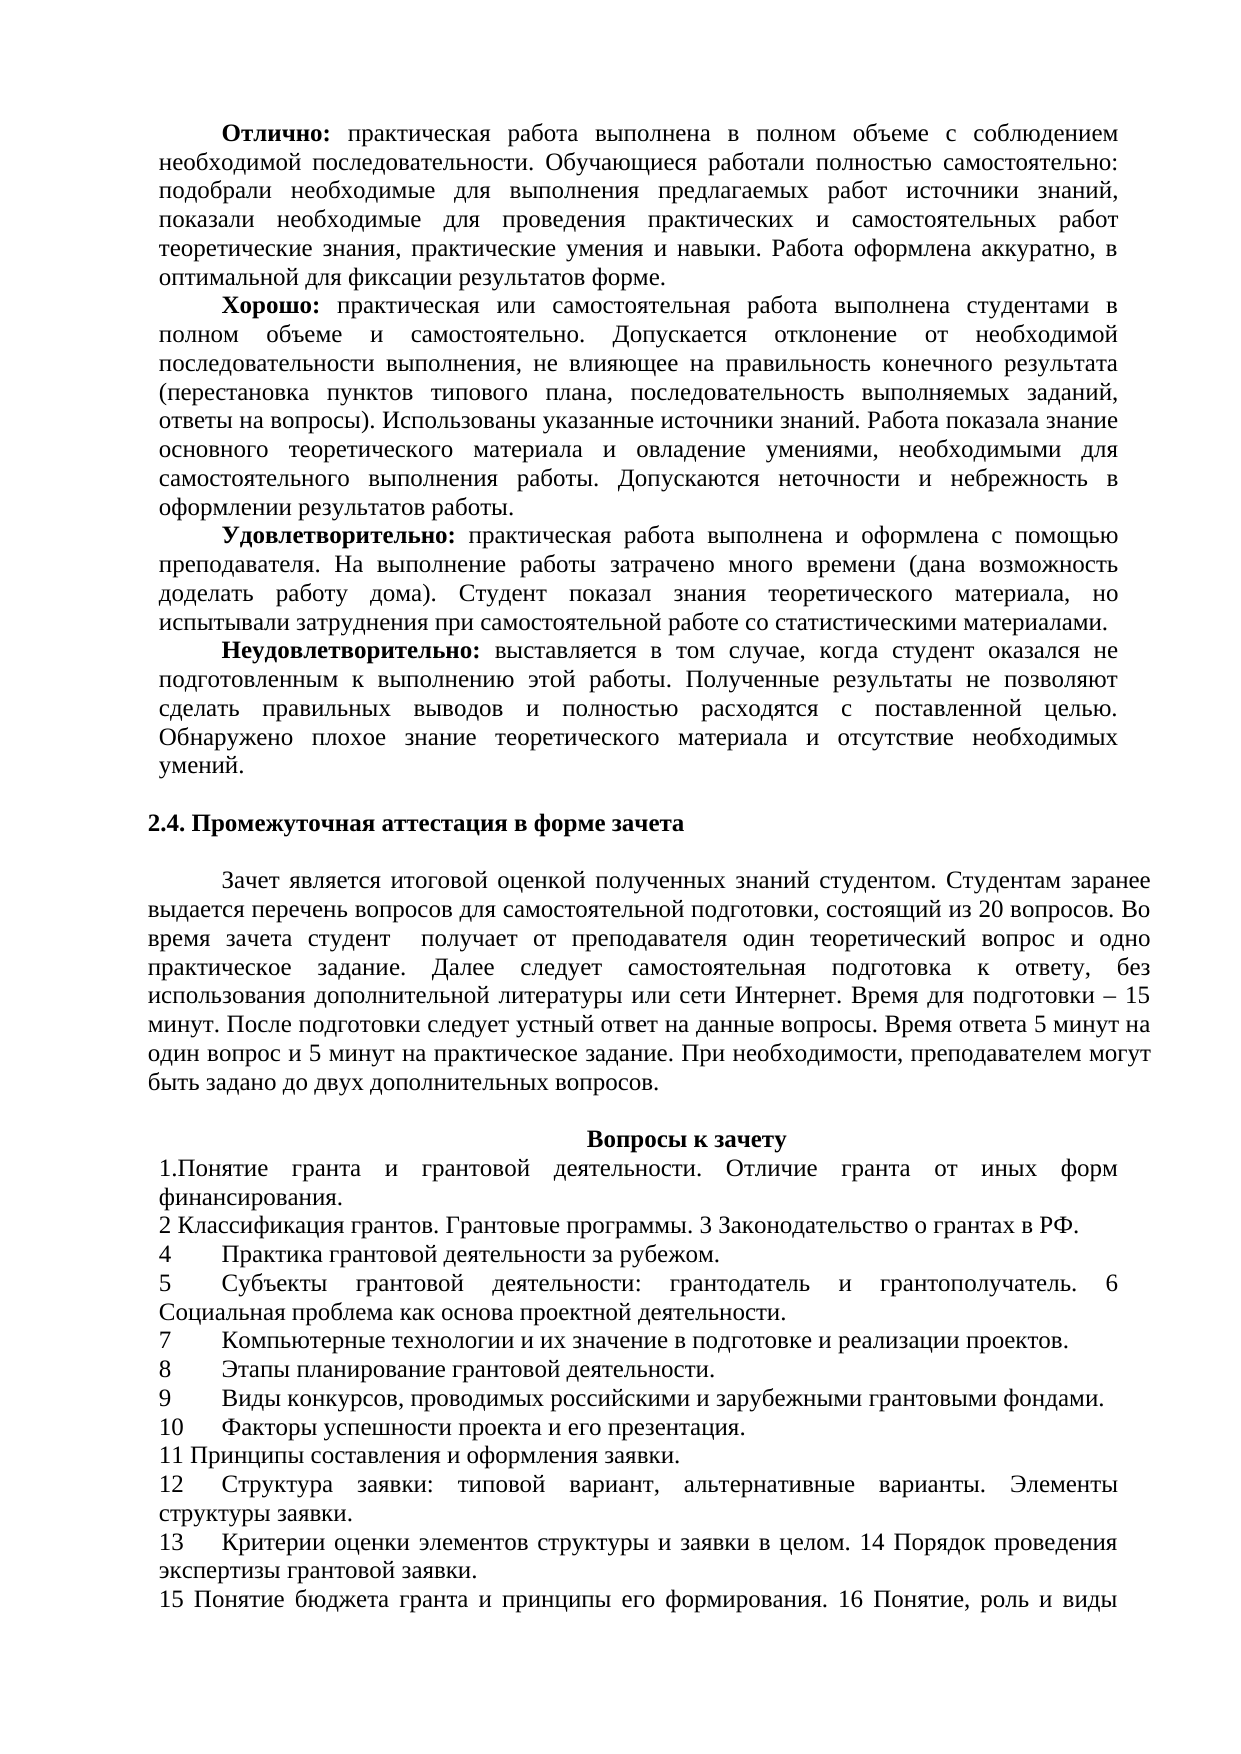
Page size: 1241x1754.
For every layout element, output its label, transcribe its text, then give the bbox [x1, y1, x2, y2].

text 8 Этапы планирование грантовой деятельности. [159, 1354, 1119, 1383]
text 7 Компьютерные технологии и их значение в подготовке и реализации проектов. [159, 1326, 1119, 1354]
text Отлично: практическая работа выполнена в полном объеме с соблюдением необходимой последовательности. Обучающиеся работали полностью самостоятельно: подобрали необходимые для выполнения предлагаемых работ источники знаний, показали необходимые для проведения практических и самостоятельных работ теоретические знания, практические умения и навыки. Работа оформлена аккуратно, в оптимальной для фиксации результатов форме. [159, 118, 1119, 291]
text Вопросы к зачету [148, 1124, 1152, 1153]
text 13 Критерии оценки элементов структуры и заявки в целом. 14 Порядок проведения экспертизы грантовой заявки. [159, 1527, 1119, 1584]
text Удовлетворительно: практическая работа выполнена и оформлена с помощью преподавателя. На выполнение работы затрачено много времени (дана возможность доделать работу дома). Студент показал знания теоретического материала, но испытывали затруднения при самостоятельной работе со статистическими материалами. [159, 521, 1119, 636]
text 9 Виды конкурсов, проводимых российскими и зарубежными грантовыми фондами. [159, 1383, 1119, 1412]
text Хорошо: практическая или самостоятельная работа выполнена студентами в полном объеме и самостоятельно. Допускается отклонение от необходимой последовательности выполнения, не влияющее на правильность конечного результата (перестановка пунктов типового плана, последовательность выполняемых заданий, ответы на вопросы). Использованы указанные источники знаний. Работа показала знание основного теоретического материала и овладение умениями, необходимыми для самостоятельного выполнения работы. Допускаются неточности и небрежность в оформлении результатов работы. [159, 291, 1119, 521]
text 12 Структура заявки: типовой вариант, альтернативные варианты. Элементы структуры заявки. [159, 1469, 1119, 1527]
text 5 Субъекты грантовой деятельности: грантодатель и грантополучатель. 6 Социальная проблема как основа проектной деятельности. [159, 1268, 1119, 1326]
text 1.Понятие гранта и грантовой деятельности. Отличие гранта от иных форм финансирования. [159, 1153, 1119, 1211]
text 2.4. Промежуточная аттестация в форме зачета [148, 808, 1152, 837]
text Зачет является итоговой оценкой полученных знаний студентом. Студентам заранее выдается перечень вопросов для самостоятельной подготовки, состоящий из 20 вопросов. Во время зачета студент получает от преподавателя один теоретический вопрос и одно практическое задание. Далее следует самостоятельная подготовка к ответу, без использования дополнительной литературы или сети Интернет. Время для подготовки – 15 минут. После подготовки следует устный ответ на данные вопросы. Время ответа 5 минут на один вопрос и 5 минут на практическое задание. При необходимости, преподавателем могут быть задано до двух дополнительных вопросов. [148, 866, 1152, 1096]
text 10 Факторы успешности проекта и его презентация. [159, 1412, 1119, 1441]
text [159, 1584, 1119, 1613]
text 4 Практика грантовой деятельности за рубежом. [159, 1239, 1119, 1268]
text 11 Принципы составления и оформления заявки. [159, 1441, 1119, 1469]
text 2 Классификация грантов. Грантовые программы. 3 Законодательство о грантах в РФ. [159, 1211, 1119, 1239]
text Неудовлетворительно: выставляется в том случае, когда студент оказался не подготовленным к выполнению этой работы. Полученные результаты не позволяют сделать правильных выводов и полностью расходятся с поставленной целью. Обнаружено плохое знание теоретического материала и отсутствие необходимых умений. [159, 636, 1119, 779]
